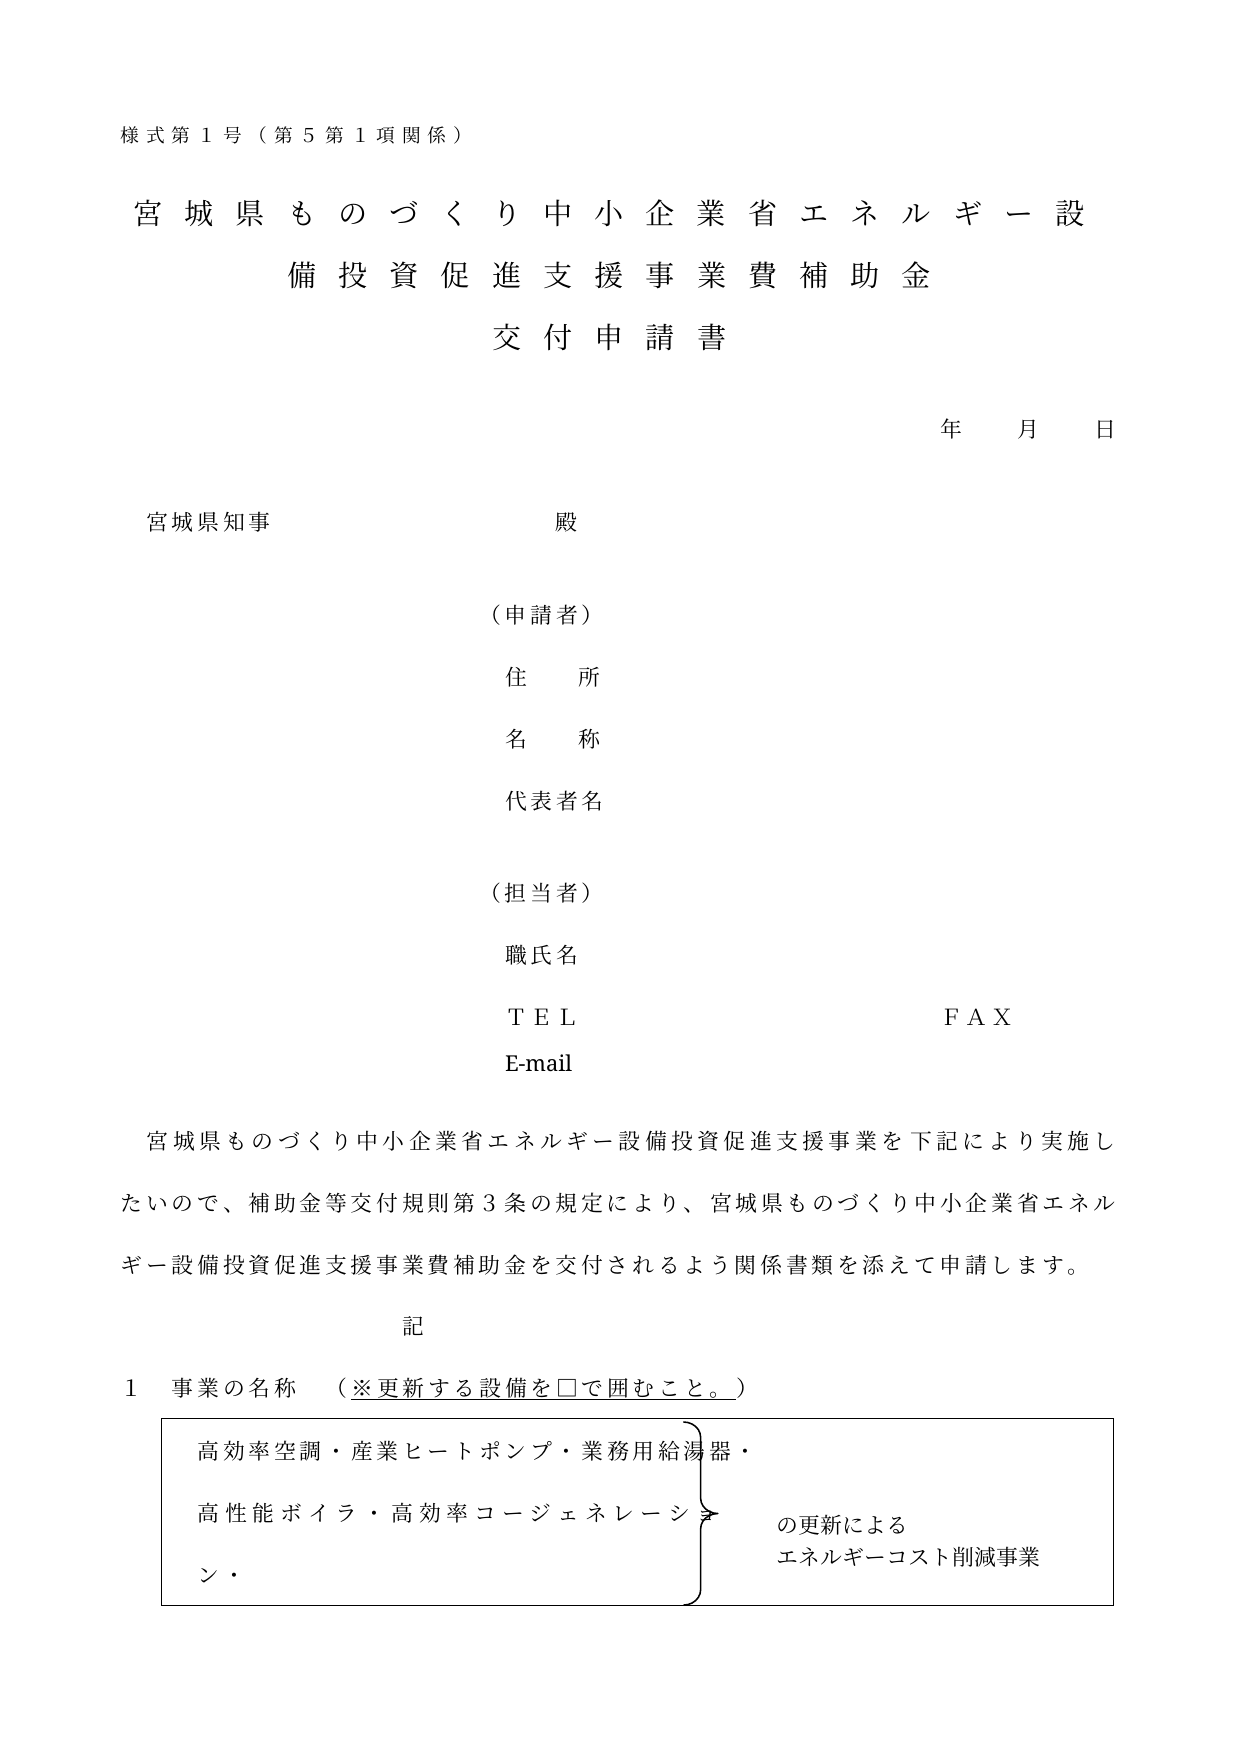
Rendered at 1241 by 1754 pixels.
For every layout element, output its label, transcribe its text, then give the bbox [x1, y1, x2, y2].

text E-mail [482, 1047, 1120, 1078]
text 名称 [482, 707, 1120, 769]
text 記 [120, 1294, 1120, 1356]
text 宮城県ものづくり中小企業省エネルギー設備投資促進支援事業費補助金 [120, 181, 1120, 304]
text 年 月 日 [120, 397, 1120, 459]
text 様式第１号（第５第１項関係） [120, 119, 1120, 150]
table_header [162, 1419, 1113, 1605]
text 宮城県知事 殿 [120, 490, 1120, 552]
text （申請者） [459, 583, 1120, 645]
text ＴＥＬ ＦＡＸ [482, 985, 1120, 1047]
text 宮城県ものづくり中小企業省エネルギー設備投資促進支援事業を下記により実施したいので、補助金等交付規則第３条の規定により、宮城県ものづくり中小企業省エネルギー設備投資促進支援事業費補助金を交付されるよう関係書類を添えて申請します。 [120, 1109, 1120, 1294]
text （担当者） [459, 861, 1120, 923]
text 交付申請書 [120, 304, 1120, 366]
text 職氏名 [482, 923, 1120, 985]
text 住所 [482, 645, 1120, 707]
text １ 事業の名称 （※更新する設備を□で囲むこと。） [120, 1356, 1120, 1418]
text 代表者名 [482, 769, 1120, 831]
